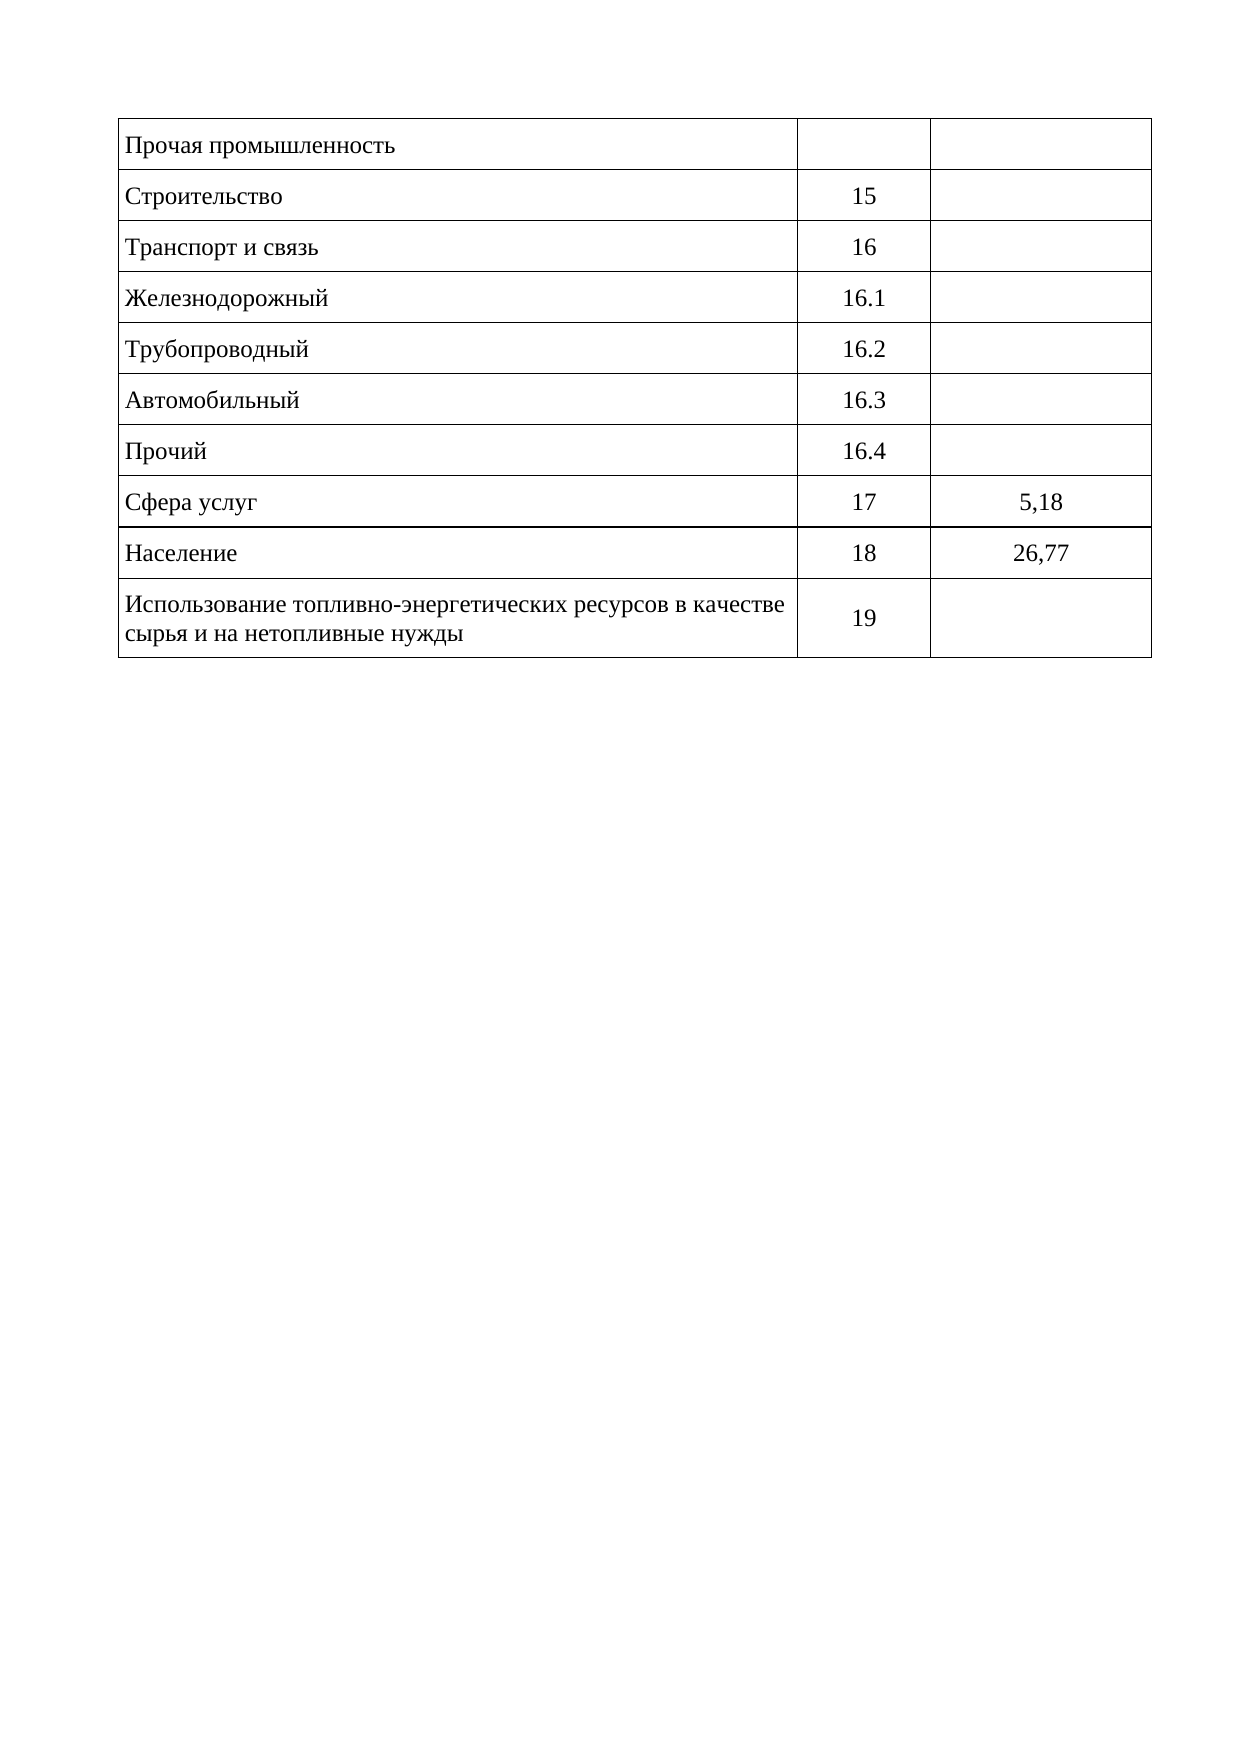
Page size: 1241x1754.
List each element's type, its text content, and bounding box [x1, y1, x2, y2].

table_cell [931, 119, 1151, 169]
table_cell 19 [798, 579, 930, 657]
table_cell Прочая промышленность [119, 119, 797, 169]
table_cell Прочий [119, 425, 797, 475]
table_cell Население [119, 528, 797, 577]
table_cell Трубопроводный [119, 323, 797, 373]
table_cell 18 [798, 528, 930, 577]
table_cell Транспорт и связь [119, 221, 797, 271]
table_cell [931, 272, 1151, 322]
table_cell Автомобильный [119, 374, 797, 424]
table_cell 16.2 [798, 323, 930, 373]
table_cell [931, 170, 1151, 220]
table_cell [931, 374, 1151, 424]
table_cell 16.4 [798, 425, 930, 475]
table_cell 16.3 [798, 374, 930, 424]
table_cell 16 [798, 221, 930, 271]
table_cell 16.1 [798, 272, 930, 322]
table_cell [931, 323, 1151, 373]
table_cell Строительство [119, 170, 797, 220]
table_cell Использование топливно-энергетических ресурсов в качестве сырья и на нетопливные нужды [119, 579, 797, 657]
table_cell [798, 119, 930, 169]
table_cell 17 [798, 476, 930, 526]
table_cell 5,18 [931, 476, 1151, 526]
table_cell Сфера услуг [119, 476, 797, 526]
table_cell 26,77 [931, 528, 1151, 577]
table_cell 15 [798, 170, 930, 220]
table_cell [931, 579, 1151, 657]
table_cell Железнодорожный [119, 272, 797, 322]
table_cell [931, 425, 1151, 475]
table_cell [931, 221, 1151, 271]
